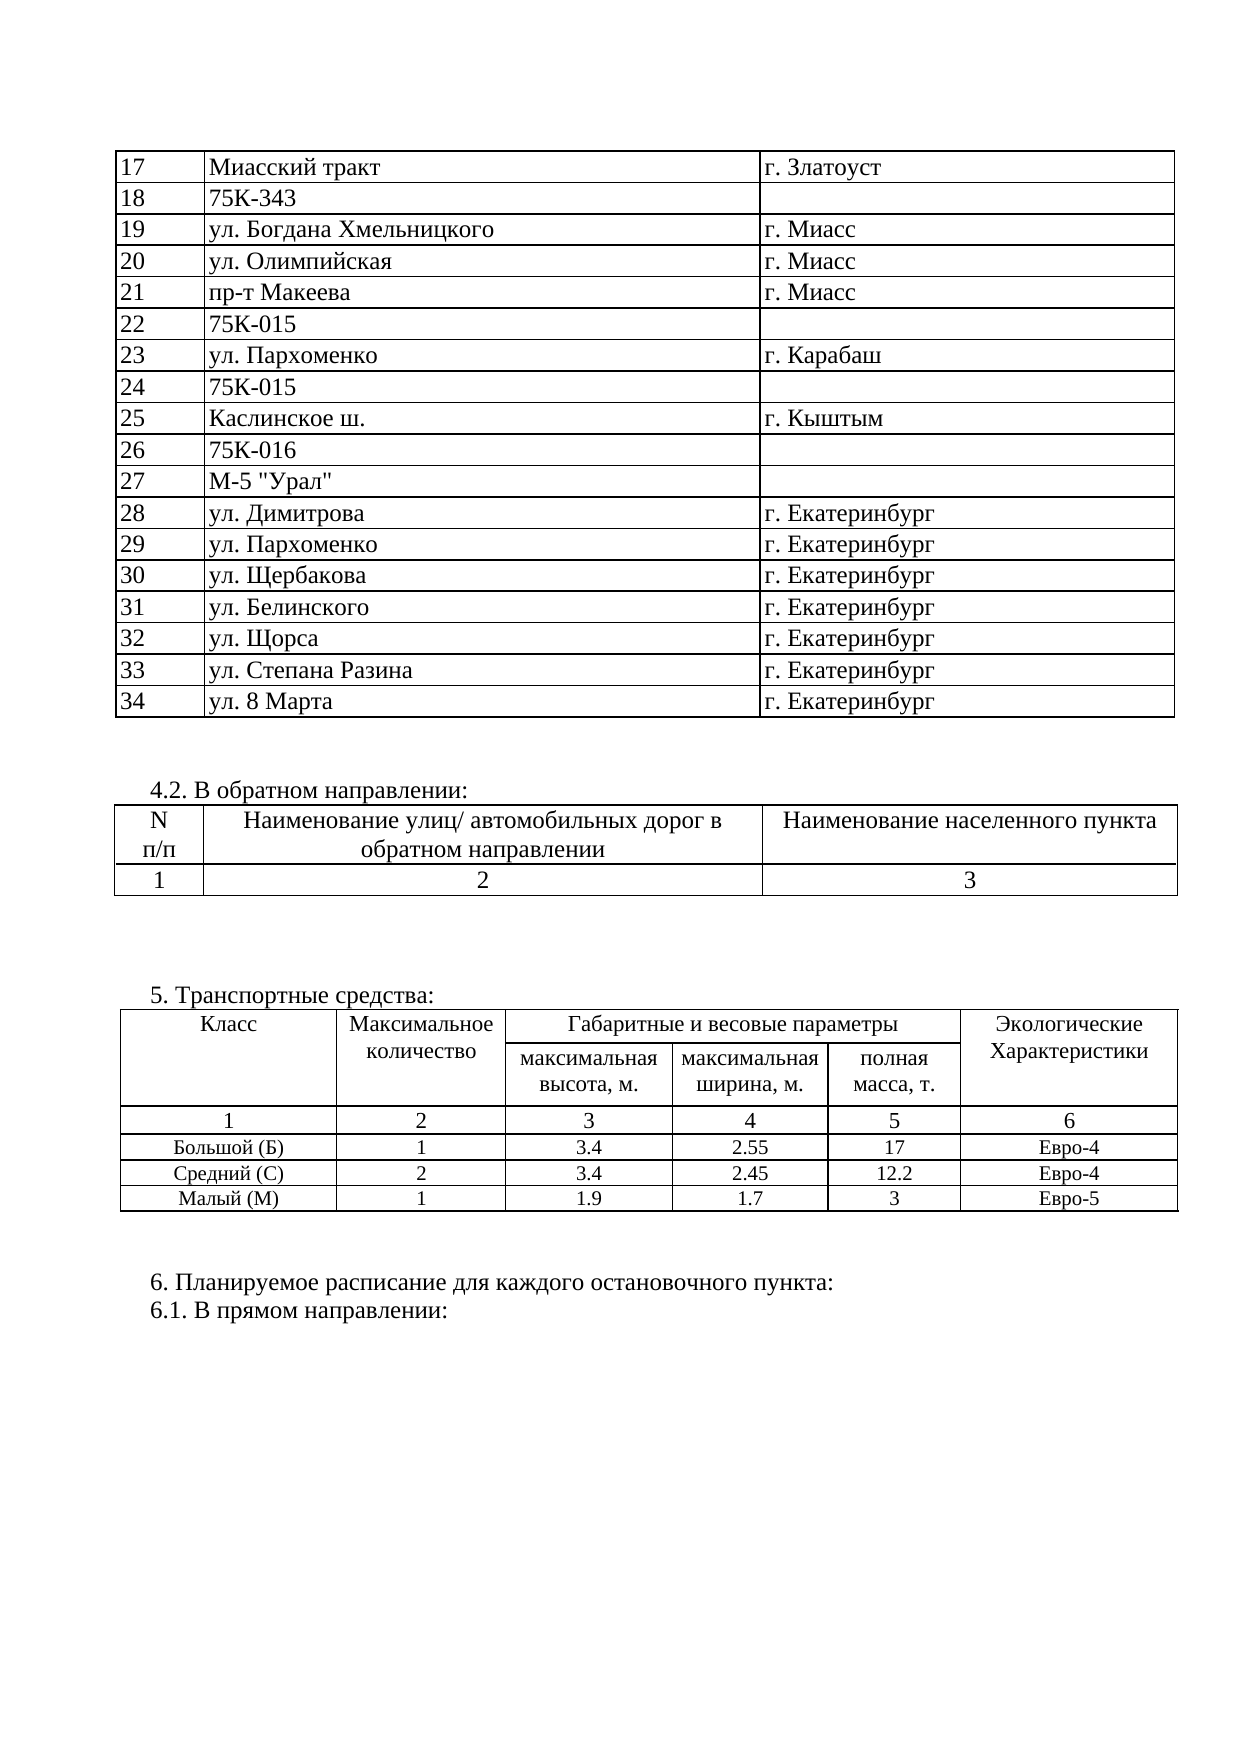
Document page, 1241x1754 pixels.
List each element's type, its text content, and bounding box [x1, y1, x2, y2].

table_cell 24 [117, 372, 204, 402]
table_cell ул. Степана Разина [205, 655, 759, 685]
table_cell 1.9 [506, 1186, 672, 1210]
table_cell 1.7 [673, 1186, 827, 1210]
table_cell 2 [337, 1107, 505, 1133]
table_cell 29 [117, 529, 204, 559]
table_cell 3 [763, 863, 1177, 894]
table_cell 1 [121, 1107, 336, 1133]
table_cell ул. Щербакова [205, 561, 759, 590]
text 6. Планируемое расписание для каждого остановочного пункта: [150, 1267, 1090, 1296]
table_cell 75К-015 [205, 309, 759, 339]
table_cell 3 [829, 1186, 960, 1210]
table_cell г. Екатеринбург [761, 529, 1174, 559]
table_cell ул. Пархоменко [205, 340, 759, 370]
table_cell 23 [117, 340, 204, 370]
table_cell 3.4 [506, 1135, 672, 1159]
text 6.1. В прямом направлении: [150, 1296, 1090, 1324]
table_header Наименование населенного пункта [763, 806, 1177, 863]
table_header Габаритные и весовые параметры [506, 1010, 960, 1042]
table_cell г. Златоуст [761, 152, 1174, 181]
table_cell [761, 435, 1174, 464]
table_cell г. Екатеринбург [761, 655, 1174, 685]
table_cell 25 [117, 403, 204, 433]
table_cell Малый (М) [121, 1186, 336, 1210]
table_cell ул. Богдана Хмельницкого [205, 215, 759, 244]
table_cell Каслинское ш. [205, 403, 759, 433]
table_cell г. Екатеринбург [761, 561, 1174, 590]
table_cell ул. 8 Марта [205, 686, 759, 716]
table_cell 1 [337, 1186, 505, 1210]
table_cell г. Екатеринбург [761, 623, 1174, 653]
table_cell ул. Олимпийская [205, 246, 759, 276]
table_cell ул. Щорса [205, 623, 759, 653]
table_cell г. Кыштым [761, 403, 1174, 433]
table_cell 30 [117, 561, 204, 590]
table_cell 18 [117, 183, 204, 213]
table_cell г. Миасс [761, 246, 1174, 276]
table_header Экологические Характеристики [961, 1010, 1177, 1105]
table_header N п/п [115, 806, 203, 863]
table_cell Евро-5 [961, 1186, 1177, 1210]
table_cell полная масса, т. [829, 1044, 960, 1105]
table_cell 26 [117, 435, 204, 464]
table_cell [761, 372, 1174, 402]
table_cell г. Карабаш [761, 340, 1174, 370]
table_cell 31 [117, 592, 204, 622]
table_cell 1 [115, 864, 203, 894]
table_cell максимальная ширина, м. [673, 1044, 827, 1105]
table_cell 22 [117, 309, 204, 339]
table_cell 17 [829, 1135, 960, 1159]
table_cell 6 [961, 1107, 1177, 1133]
table_cell 2.55 [673, 1135, 827, 1159]
table_header Максимальное количество [337, 1010, 505, 1105]
table_cell 34 [117, 686, 204, 716]
table_cell 4 [673, 1107, 827, 1133]
text 4.2. В обратном направлении: [150, 775, 1090, 804]
table_cell [761, 309, 1174, 339]
text 5. Транспортные средства: [150, 980, 1090, 1009]
table_cell 5 [829, 1107, 960, 1133]
table_cell Средний (С) [121, 1161, 336, 1184]
table_cell 2.45 [673, 1161, 827, 1184]
table_cell Евро-4 [961, 1135, 1177, 1159]
table_cell [761, 466, 1174, 496]
table_cell 20 [117, 246, 204, 276]
table_cell 33 [117, 655, 204, 685]
table_cell максимальная высота, м. [506, 1044, 672, 1105]
table_cell [761, 183, 1174, 213]
table_cell 17 [117, 152, 204, 181]
table_cell Миасский тракт [205, 152, 759, 181]
table_cell 27 [117, 466, 204, 496]
table_cell 2 [337, 1161, 505, 1184]
table_cell 32 [117, 623, 204, 653]
table_cell г. Екатеринбург [761, 686, 1174, 716]
table_cell 12.2 [829, 1161, 960, 1184]
table_cell ул. Пархоменко [205, 529, 759, 559]
table_cell 19 [117, 215, 204, 244]
table_cell 75К-016 [205, 435, 759, 464]
table_cell ул. Димитрова [205, 498, 759, 527]
table_cell ул. Белинского [205, 592, 759, 622]
table_cell Большой (Б) [121, 1135, 336, 1159]
table_cell г. Екатеринбург [761, 498, 1174, 527]
table_cell г. Екатеринбург [761, 592, 1174, 622]
table_cell 3 [506, 1107, 672, 1133]
table_cell 21 [117, 277, 204, 307]
table_cell 28 [117, 498, 204, 527]
table_header Наименование улиц/ автомобильных дорог в обратном направлении [204, 806, 762, 863]
table_cell 3.4 [506, 1161, 672, 1184]
table_cell 75К-015 [205, 372, 759, 402]
table_cell М-5 "Урал" [205, 466, 759, 496]
table_cell г. Миасс [761, 215, 1174, 244]
table_cell пр-т Макеева [205, 277, 759, 307]
table_cell Евро-4 [961, 1161, 1177, 1184]
table_cell 75К-343 [205, 183, 759, 213]
table_header Класс [121, 1010, 336, 1105]
table_cell г. Миасс [761, 277, 1174, 307]
table_cell 1 [337, 1135, 505, 1159]
table_cell 2 [204, 865, 762, 894]
